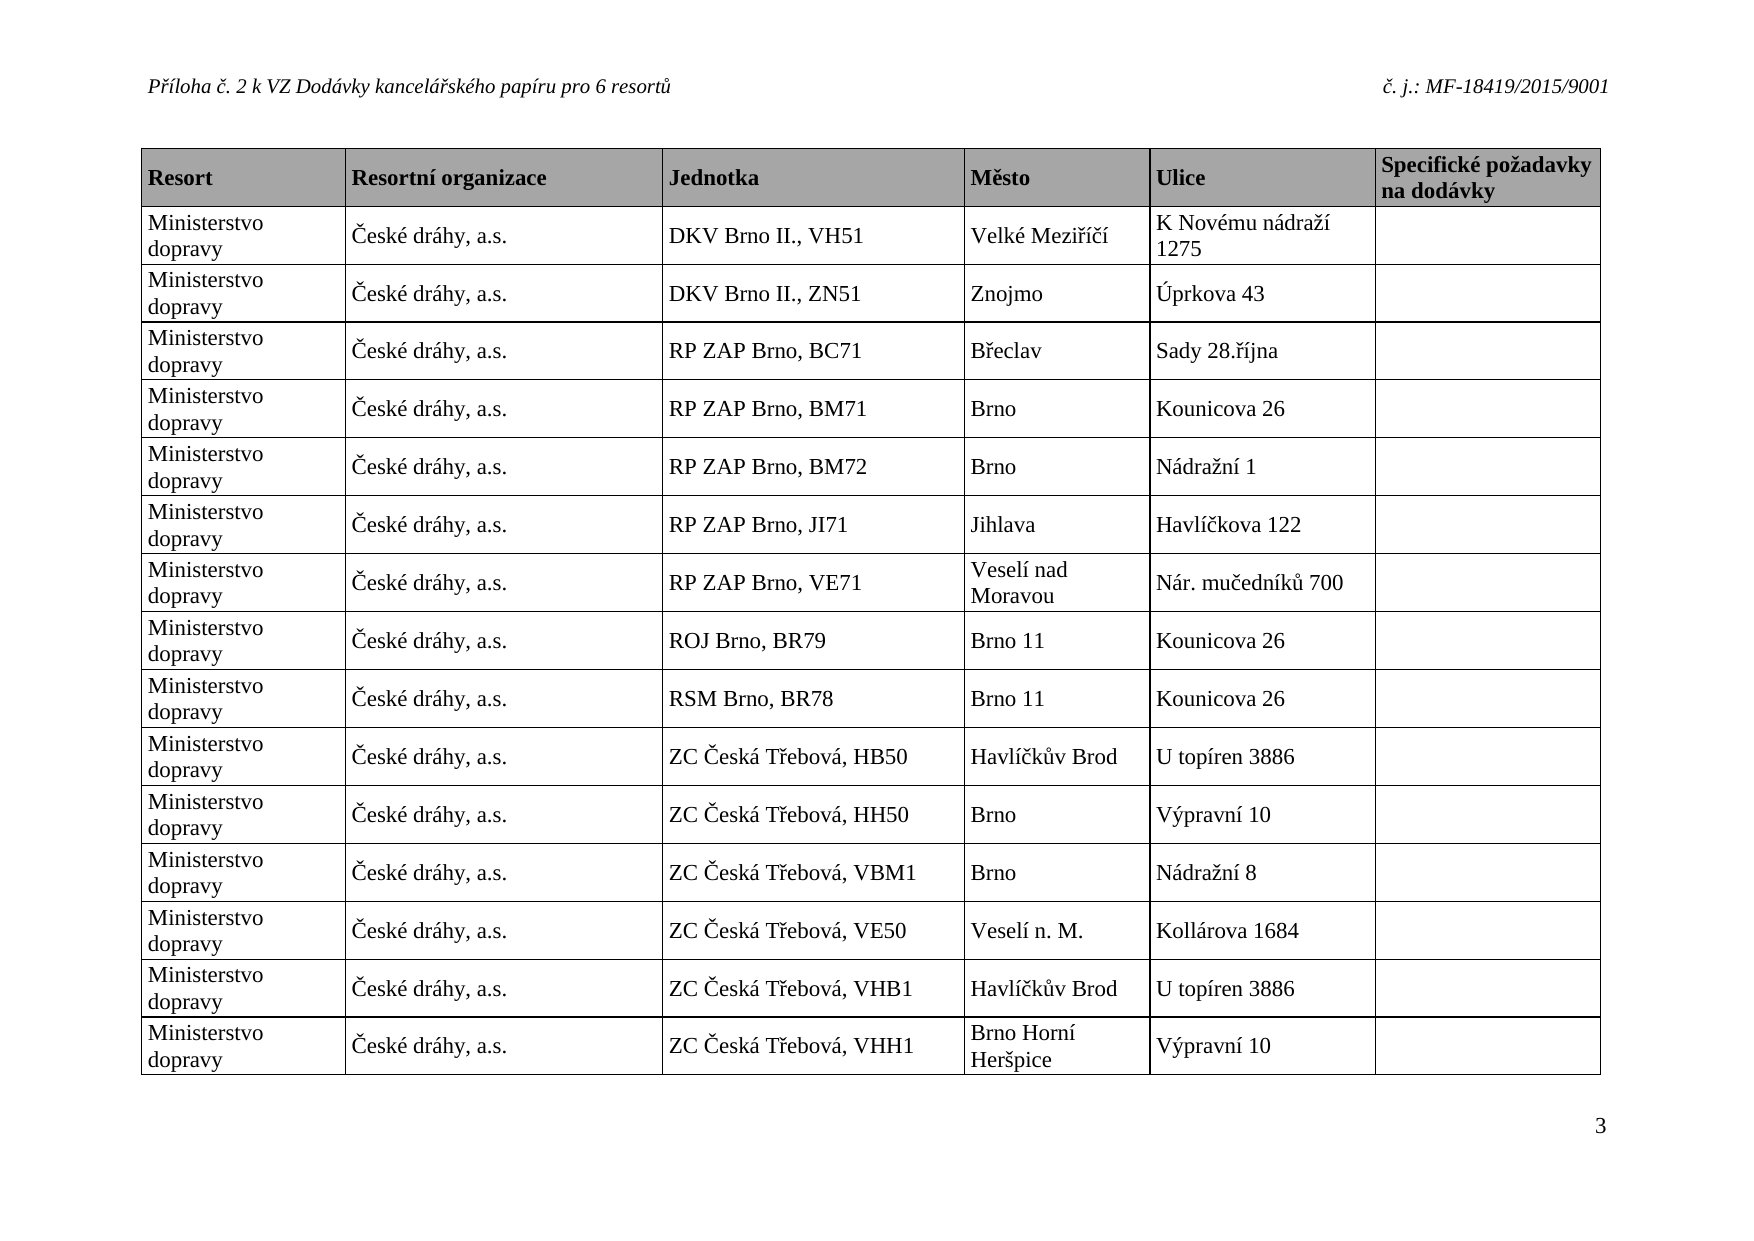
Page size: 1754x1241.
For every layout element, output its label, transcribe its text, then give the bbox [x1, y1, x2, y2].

table_cell [1376, 902, 1600, 958]
table_cell RSM Brno, BR78 [663, 670, 964, 727]
table_cell Ministerstvo dopravy [142, 323, 345, 379]
table_cell Ministerstvo dopravy [142, 902, 345, 958]
table_cell RP ZAP Brno, BM71 [663, 380, 964, 437]
table_cell Ministerstvo dopravy [142, 612, 345, 669]
table_header Resortní organizace [346, 149, 662, 206]
table_cell [1376, 1018, 1600, 1074]
table_cell České dráhy, a.s. [346, 902, 662, 958]
table_cell Kounicova 26 [1151, 670, 1375, 727]
table_header Specifické požadavky na dodávky [1376, 149, 1600, 206]
table_cell Znojmo [965, 265, 1149, 321]
table_cell [1376, 323, 1600, 379]
table_cell České dráhy, a.s. [346, 380, 662, 437]
table_cell Ministerstvo dopravy [142, 844, 345, 901]
table_cell Sady 28.října [1151, 323, 1375, 379]
table_header Město [965, 149, 1149, 206]
table_cell Jihlava [965, 496, 1149, 553]
table_cell [1376, 265, 1600, 321]
table_cell Ministerstvo dopravy [142, 496, 345, 553]
table_cell Výpravní 10 [1151, 786, 1375, 843]
table_cell ZC Česká Třebová, VHH1 [663, 1018, 964, 1074]
table_cell RP ZAP Brno, JI71 [663, 496, 964, 553]
table_cell [1376, 207, 1600, 263]
table_cell Úprkova 43 [1151, 265, 1375, 321]
table_cell Výpravní 10 [1151, 1018, 1375, 1074]
table_cell Brno [965, 786, 1149, 843]
table_cell Kounicova 26 [1151, 380, 1375, 437]
table_cell Břeclav [965, 323, 1149, 379]
table_cell České dráhy, a.s. [346, 496, 662, 553]
table_cell ZC Česká Třebová, HB50 [663, 728, 964, 785]
table_cell [1376, 960, 1600, 1016]
table_cell České dráhy, a.s. [346, 1018, 662, 1074]
table_cell Ministerstvo dopravy [142, 728, 345, 785]
table_header Ulice [1151, 149, 1375, 206]
table_cell České dráhy, a.s. [346, 612, 662, 669]
table_cell Nár. mučedníků 700 [1151, 554, 1375, 611]
table_cell Kounicova 26 [1151, 612, 1375, 669]
table_cell Nádražní 1 [1151, 438, 1375, 495]
table_header Resort [142, 149, 345, 206]
table_cell Ministerstvo dopravy [142, 380, 345, 437]
table_cell Havlíčkův Brod [965, 960, 1149, 1016]
table_cell Ministerstvo dopravy [142, 670, 345, 727]
table_cell České dráhy, a.s. [346, 207, 662, 263]
table_cell České dráhy, a.s. [346, 323, 662, 379]
table_cell České dráhy, a.s. [346, 438, 662, 495]
table_cell ZC Česká Třebová, VE50 [663, 902, 964, 958]
table_cell [1376, 670, 1600, 727]
table_cell Brno [965, 438, 1149, 495]
table_cell Havlíčkův Brod [965, 728, 1149, 785]
table_cell ZC Česká Třebová, VHB1 [663, 960, 964, 1016]
table_cell ROJ Brno, BR79 [663, 612, 964, 669]
table_cell Brno [965, 844, 1149, 901]
table_cell ZC Česká Třebová, VBM1 [663, 844, 964, 901]
table_cell Kollárova 1684 [1151, 902, 1375, 958]
table_cell [1376, 728, 1600, 785]
table_cell [1376, 554, 1600, 611]
table_cell Velké Meziříčí [965, 207, 1149, 263]
table_cell České dráhy, a.s. [346, 554, 662, 611]
table_cell DKV Brno II., ZN51 [663, 265, 964, 321]
table_cell Havlíčkova 122 [1151, 496, 1375, 553]
table_cell Ministerstvo dopravy [142, 438, 345, 495]
table_cell [1376, 438, 1600, 495]
table_cell [1376, 844, 1600, 901]
table_cell Ministerstvo dopravy [142, 960, 345, 1016]
table_cell Brno 11 [965, 670, 1149, 727]
table_cell [1376, 786, 1600, 843]
table_cell ZC Česká Třebová, HH50 [663, 786, 964, 843]
table_cell České dráhy, a.s. [346, 728, 662, 785]
table_cell Veselí n. M. [965, 902, 1149, 958]
table_cell DKV Brno II., VH51 [663, 207, 964, 263]
table_cell RP ZAP Brno, VE71 [663, 554, 964, 611]
table_cell České dráhy, a.s. [346, 265, 662, 321]
table_cell [1376, 380, 1600, 437]
table_cell U topíren 3886 [1151, 960, 1375, 1016]
table_cell České dráhy, a.s. [346, 670, 662, 727]
table_cell Ministerstvo dopravy [142, 207, 345, 263]
table_cell RP ZAP Brno, BC71 [663, 323, 964, 379]
table_cell RP ZAP Brno, BM72 [663, 438, 964, 495]
table_cell Ministerstvo dopravy [142, 786, 345, 843]
table_cell České dráhy, a.s. [346, 786, 662, 843]
table_cell Ministerstvo dopravy [142, 265, 345, 321]
table_cell K Novému nádraží 1275 [1151, 207, 1375, 263]
table_cell Brno Horní Heršpice [965, 1018, 1149, 1074]
table_cell České dráhy, a.s. [346, 960, 662, 1016]
table_cell Veselí nad Moravou [965, 554, 1149, 611]
table_cell [1376, 496, 1600, 553]
table_cell Nádražní 8 [1151, 844, 1375, 901]
table_cell U topíren 3886 [1151, 728, 1375, 785]
table_cell [1376, 612, 1600, 669]
table_cell České dráhy, a.s. [346, 844, 662, 901]
table_cell Brno [965, 380, 1149, 437]
table_cell Ministerstvo dopravy [142, 554, 345, 611]
table_cell Brno 11 [965, 612, 1149, 669]
table_cell Ministerstvo dopravy [142, 1018, 345, 1074]
table_header Jednotka [663, 149, 964, 206]
